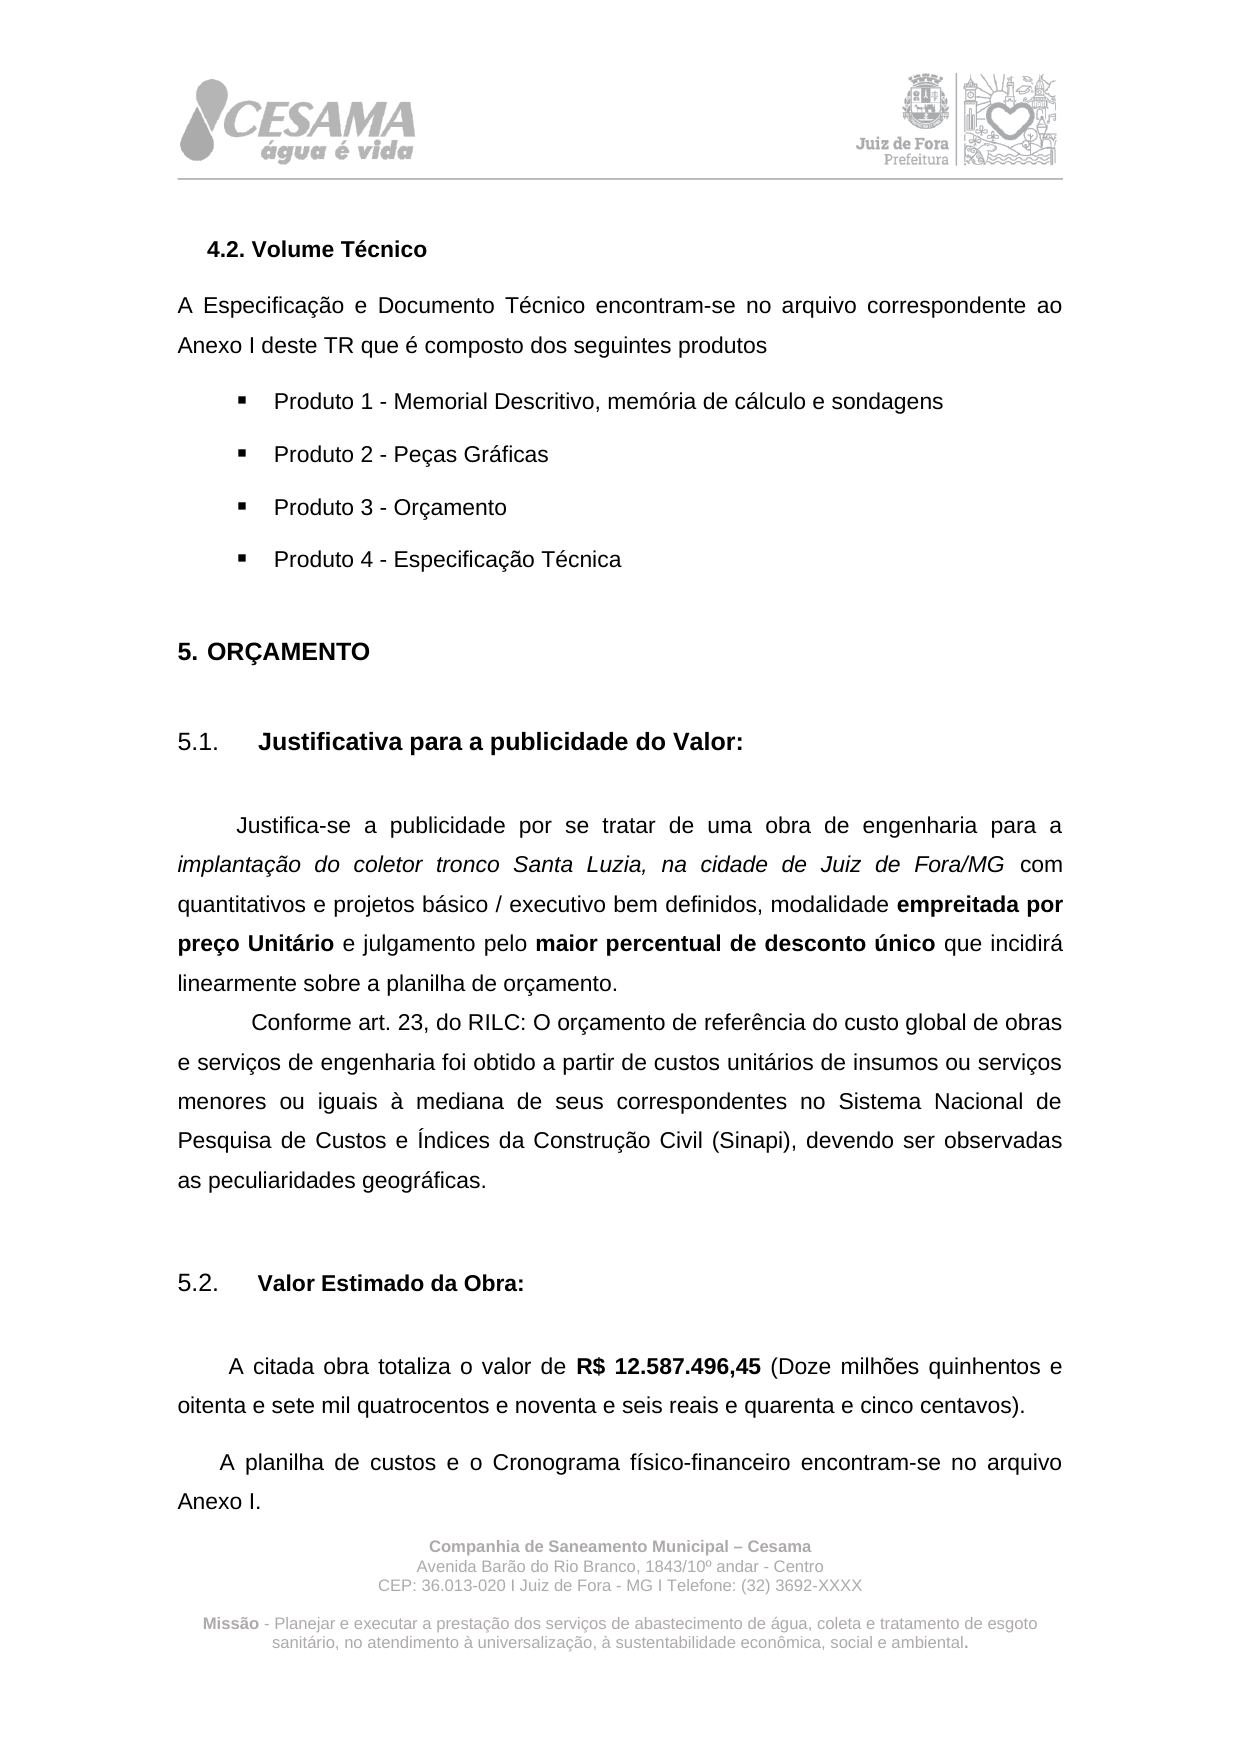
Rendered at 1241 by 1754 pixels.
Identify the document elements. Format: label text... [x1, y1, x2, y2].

list Justificativa para a publicidade do Valor: [177, 727, 1063, 755]
text A planilha de custos e o Cronograma físico-financeiro encontram-se no arquivo Anexo I. [177, 1449, 1063, 1514]
list Produto 1 - Memorial Descritivo, memória de cálculo e sondagens [236, 388, 1063, 415]
subtitle ORÇAMENTO [177, 637, 1063, 665]
list Produto 2 - Peças Gráficas [236, 441, 1063, 468]
list Produto 3 - Orçamento [236, 493, 1063, 520]
picture [177, 73, 1063, 180]
list Valor Estimado da Obra: [177, 1268, 1063, 1297]
text Justifica-se a publicidade por se tratar de uma obra de engenharia para a implantação do coletor tronco Santa Luzia, na cidade de Juiz de Fora/MG com quantitativos e projetos básico / executivo bem definidos, modalidade empreitada por preço Unitário e julgamento pelo maior percentual de desconto único que incidirá linearmente sobre a planilha de orçamento. [177, 812, 1063, 996]
text A citada obra totaliza o valor de R$ 12.587.496,45 (Doze milhões quinhentos e oitenta e sete mil quatrocentos e noventa e seis reais e quarenta e cinco centavos). [177, 1353, 1063, 1419]
text A Especificação e Documento Técnico encontram-se no arquivo correspondente ao Anexo I deste TR que é composto dos seguintes produtos [177, 292, 1063, 358]
list Produto 4 - Especificação Técnica [236, 546, 1063, 573]
text 4.2. Volume Técnico [177, 236, 1063, 262]
text Conforme art. 23, do RILC: O orçamento de referência do custo global de obras e serviços de engenharia foi obtido a partir de custos unitários de insumos ou serviços menores ou iguais à mediana de seus correspondentes no Sistema Nacional de Pesquisa de Custos e Índices da Construção Civil (Sinapi), devendo ser observadas as peculiaridades geográficas. [177, 1009, 1063, 1193]
